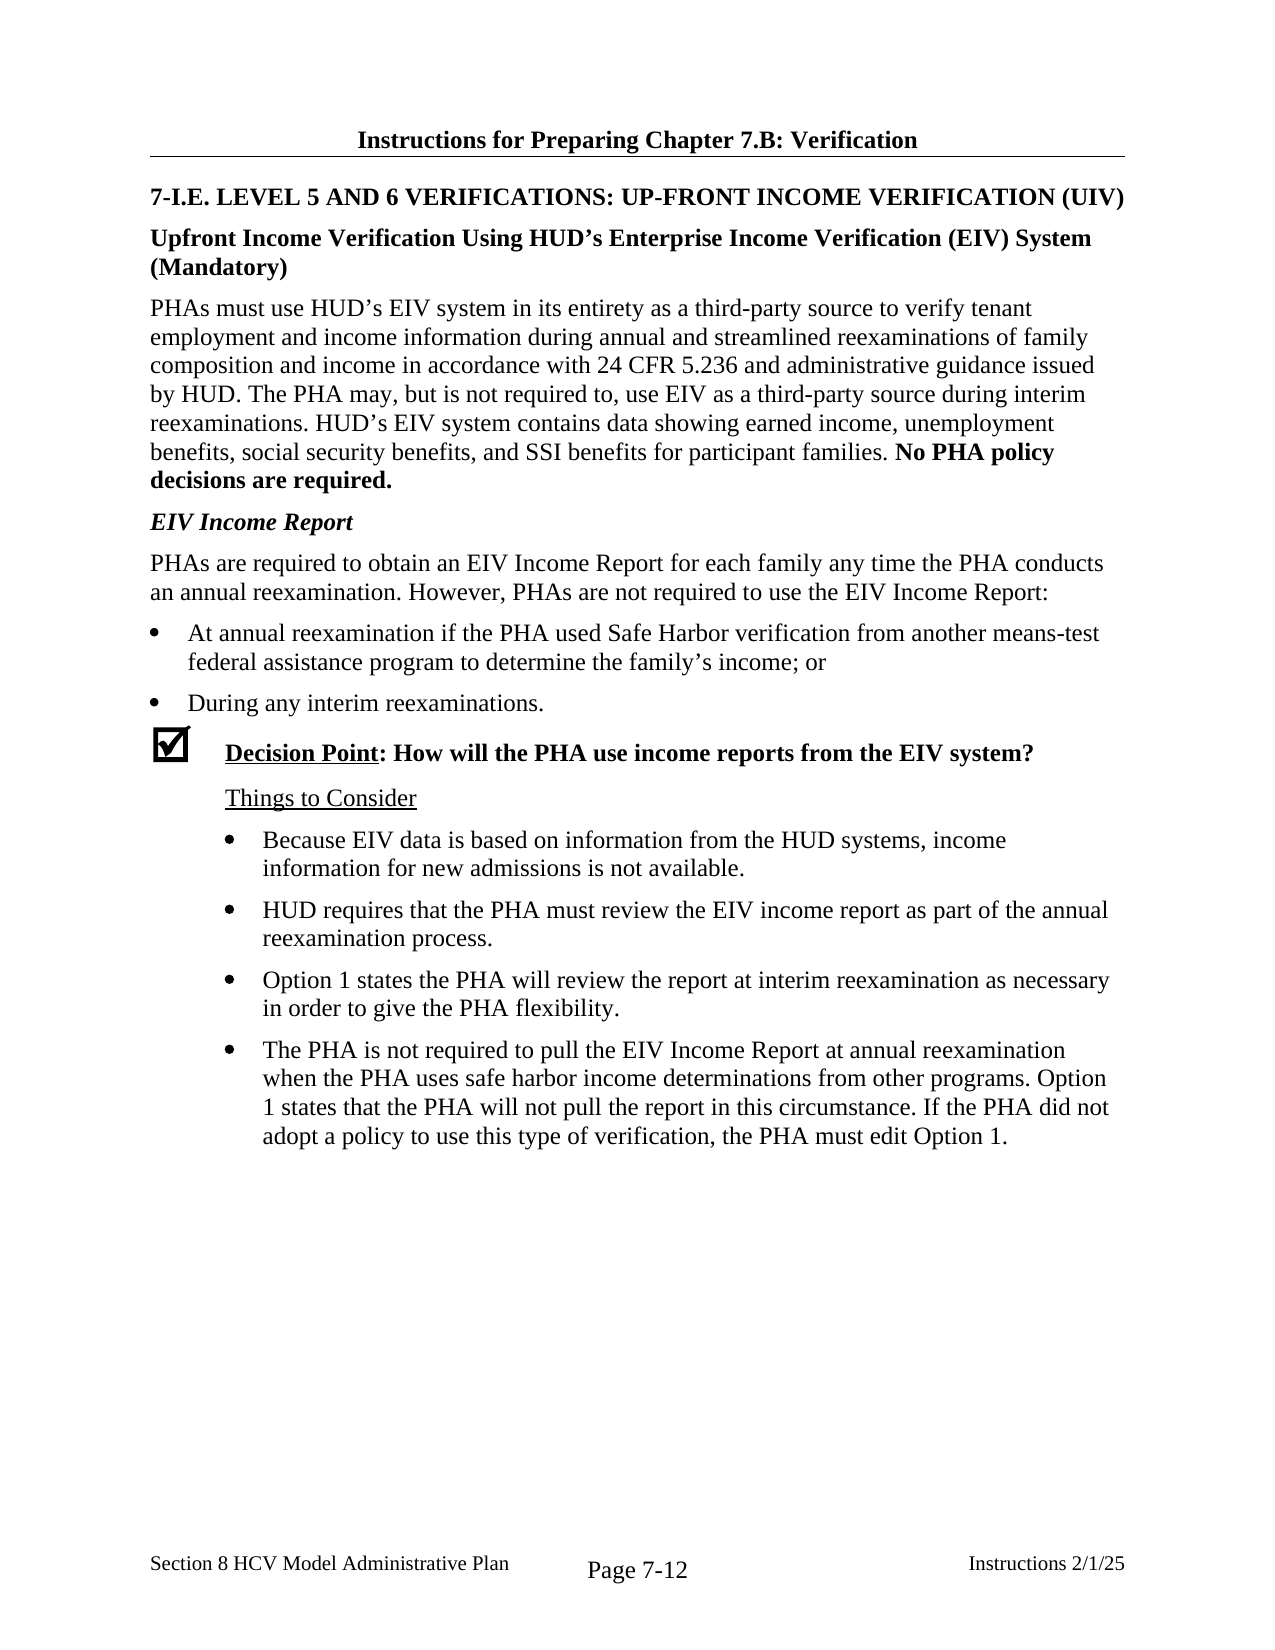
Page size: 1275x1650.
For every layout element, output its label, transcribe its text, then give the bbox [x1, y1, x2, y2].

text Things to Consider [225, 783, 1125, 812]
list Because EIV data is based on information from the HUD systems, income information for new admissions is not available. [225, 825, 1125, 882]
list HUD requires that the PHA must review the EIV income report as part of the annual reexamination process. [225, 895, 1125, 952]
text 7-I.E. LEVEL 5 AND 6 VERIFICATIONS: UP-FRONT INCOME VERIFICATION (UIV) [150, 182, 1125, 211]
list The PHA is not required to pull the EIV Income Report at annual reexamination when the PHA uses safe harbor income determinations from other programs. Option 1 states that the PHA will not pull the report in this circumstance. If the PHA did not adopt a policy to use this type of verification, the PHA must edit Option 1. [225, 1035, 1125, 1150]
list Option 1 states the PHA will review the report at interim reexamination as necessary in order to give the PHA flexibility. [225, 965, 1125, 1022]
list During any interim reexaminations. [150, 688, 1125, 717]
text Upfront Income Verification Using HUD’s Income Verification (EIV) System (Mandatory) [150, 223, 1125, 281]
text PHAs must use HUD’s EIV system in its entirety as a third-party source to verify tenant employment and income information during annual and streamlined reexaminations of family composition and income in accordance with 24 CFR 5.236 and administrative guidance issued by HUD. The PHA may, but is not required to, use EIV as a third-party source during interim reexaminations. HUD’s EIV system contains data showing earned income, unemployment benefits, social security benefits, and SSI benefits for participant families. No PHA policy decisions are required. [150, 293, 1125, 494]
text PHAs are required to obtain an EIV Income Report for each family any time the PHA conducts an annual reexamination. However, PHAs are not required to use the EIV Income Report: [150, 548, 1125, 606]
text EIV Income Report [150, 507, 1125, 536]
list At annual reexamination if the PHA used Safe Harbor verification from another means-test federal assistance program to determine the family’s income; or [150, 618, 1125, 676]
text Decision Point: How will the PHA use income reports from the EIV system? [150, 729, 1125, 771]
